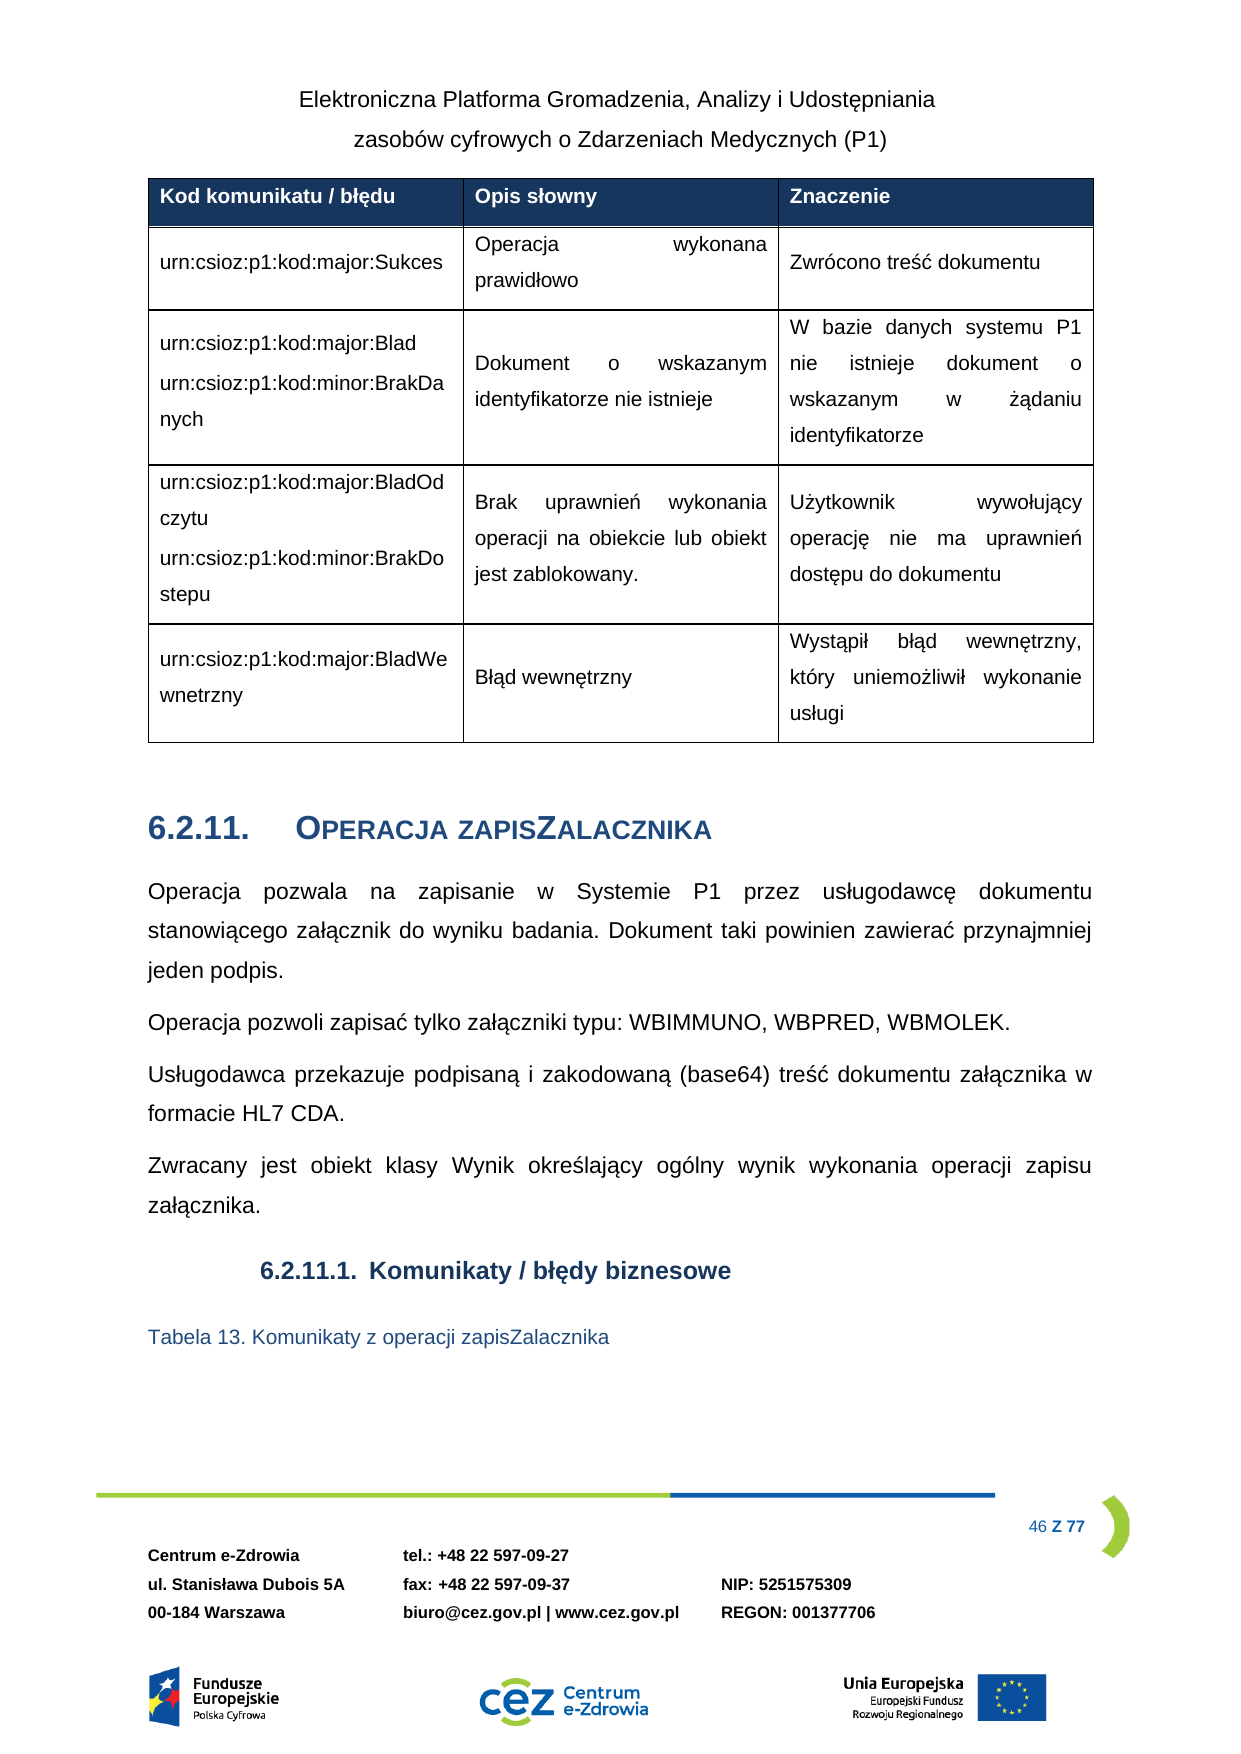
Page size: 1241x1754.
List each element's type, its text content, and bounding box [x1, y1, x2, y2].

table_cell urn:csioz:p1:kod:major:Blad urn:csioz:p1:kod:minor:BrakDanych [149, 311, 463, 464]
text Zwracany jest obiekt klasy Wynik określający ogólny wynik wykonania operacji zapisu załącznika. [148, 1152, 1093, 1218]
table_cell Użytkownik wywołujący operację nie ma uprawnień dostępu do dokumentu [779, 466, 1093, 623]
table_cell urn:csioz:p1:kod:major:Sukces [149, 228, 463, 309]
table_header Kod komunikatu / błędu [149, 179, 463, 226]
table_cell Błąd wewnętrzny [464, 625, 778, 742]
subtitle Komunikaty / błędy biznesowe [260, 1256, 1093, 1285]
picture [1101, 1495, 1130, 1558]
table_cell Operacja wykonana prawidłowo [464, 228, 778, 309]
picture [142, 1663, 285, 1729]
table_cell W bazie danych systemu P1 nie istnieje dokument o wskazanym w żądaniu identyfikatorze [779, 311, 1093, 464]
table_cell Zwrócono treść dokumentu [779, 228, 1093, 309]
table_cell Wystąpił błąd wewnętrzny, który uniemożliwił wykonanie usługi [779, 625, 1093, 742]
text Usługodawca przekazuje podpisaną i zakodowaną (base64) treść dokumentu załącznika w formacie HL7 CDA. [148, 1061, 1093, 1127]
text Operacja pozwala na zapisanie w Systemie P1 przez usługodawcę dokumentu stanowiącego załącznik do wyniku badania. Dokument taki powinien zawierać przynajmniej jeden podpis. [148, 878, 1093, 983]
picture [477, 1678, 649, 1726]
text Tabela 13. Komunikaty z operacji zapisZalacznika [148, 1324, 1093, 1348]
text Operacja zapisZalacznika [148, 808, 1093, 846]
table_header Znaczenie [779, 179, 1093, 226]
table_cell urn:csioz:p1:kod:major:BladWewnetrzny [149, 625, 463, 742]
table_cell Brak uprawnień wykonania operacji na obiekcie lub obiekt jest zablokowany. [464, 466, 778, 623]
picture [835, 1672, 1055, 1722]
table_cell Dokument o wskazanym identyfikatorze nie istnieje [464, 311, 778, 464]
table_cell urn:csioz:p1:kod:major:BladOdczytu urn:csioz:p1:kod:minor:BrakDostepu [149, 466, 463, 623]
text Operacja pozwoli zapisać tylko załączniki typu: WBIMMUNO, WBPRED, WBMOLEK. [148, 1009, 1093, 1035]
table_header Opis słowny [464, 179, 778, 226]
